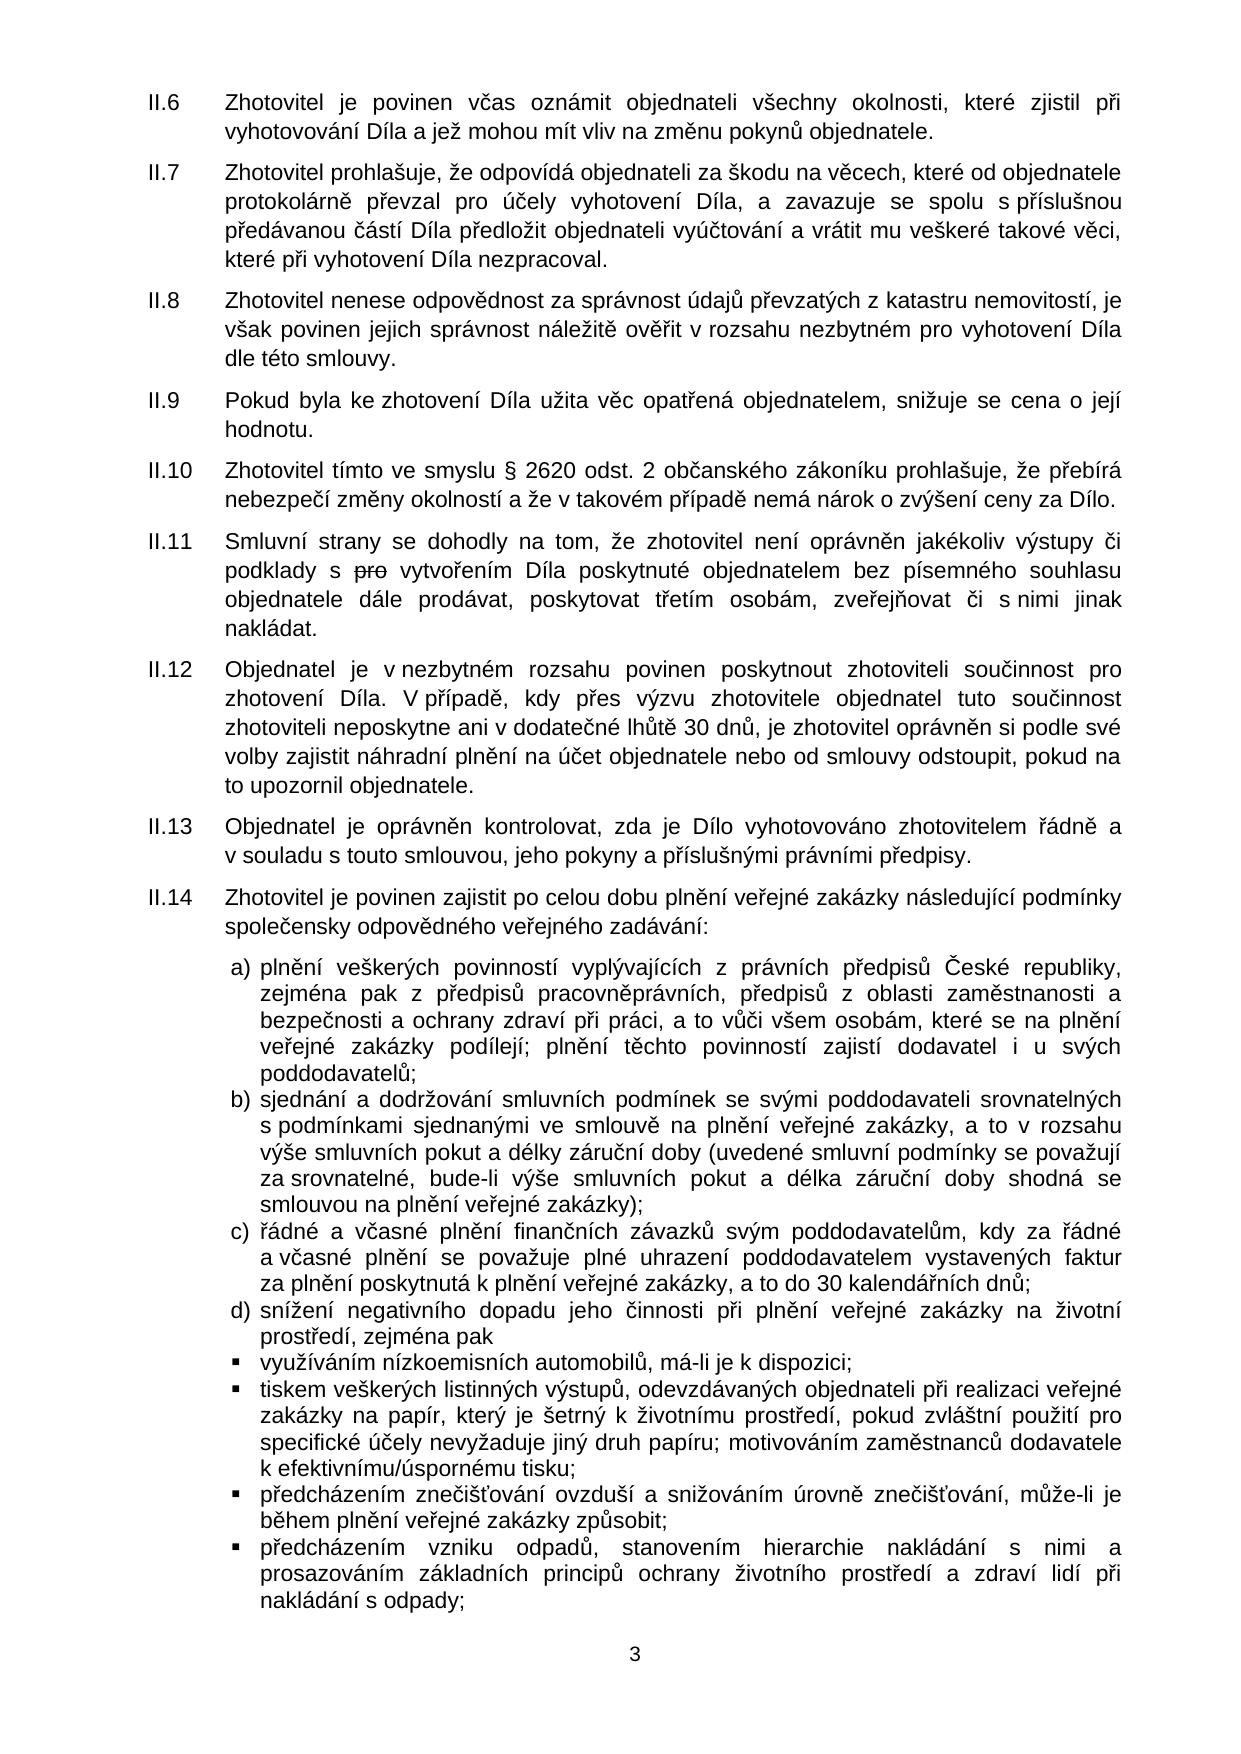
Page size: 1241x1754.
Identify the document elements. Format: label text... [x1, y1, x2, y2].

list Zhotovitel je povinen včas oznámit objednateli všechny okolnosti, které zjistil při vyhotovování Díla a jež mohou mít vliv na změnu pokynů objednatele. [148, 89, 1122, 144]
list Objednatel je v nezbytném rozsahu povinen poskytnout zhotoviteli součinnost pro zhotovení Díla. V případě, kdy přes výzvu zhotovitele objednatel tuto součinnost zhotoviteli neposkytne ani v dodatečné lhůtě 30 dnů, je zhotovitel oprávněn si podle své volby zajistit náhradní plnění na účet objednatele nebo od smlouvy odstoupit, pokud na to upozornil objednatele. [148, 656, 1122, 798]
list předcházením vzniku odpadů, stanovením hierarchie nakládání s nimi a prosazováním základních principů ochrany životního prostředí a zdraví lidí při nakládání s odpady; [230, 1534, 1122, 1613]
list předcházením znečišťování ovzduší a snižováním úrovně znečišťování, může-li je během plnění veřejné zakázky způsobit; [230, 1481, 1122, 1534]
list Zhotovitel tímto ve smyslu § 2620 odst. 2 občanského zákoníku prohlašuje, že přebírá nebezpečí změny okolností a že v takovém případě nemá nárok o zvýšení ceny za Dílo. [148, 457, 1122, 512]
list Zhotovitel prohlašuje, že odpovídá objednateli za škodu na věcech, které od objednatele protokolárně převzal pro účely vyhotovení Díla, a zavazuje se spolu s příslušnou předávanou částí Díla předložit objednateli vyúčtování a vrátit mu veškeré takové věci, které při vyhotovení Díla nezpracoval. [148, 159, 1122, 272]
list snížení negativního dopadu jeho činnosti při plnění veřejné zakázky na životní prostředí, zejména pak [230, 1297, 1122, 1349]
list Pokud byla ke zhotovení Díla užita věc opatřená objednatelem, snižuje se cena o její hodnotu. [148, 387, 1122, 442]
list plnění veškerých povinností vyplývajících z právních předpisů České republiky, zejména pak z předpisů pracovněprávních, předpisů z oblasti zaměstnanosti a bezpečnosti a ochrany zdraví při práci, a to vůči všem osobám, které se na plnění veřejné zakázky podílejí; plnění těchto povinností zajistí dodavatel i u svých poddodavatelů; [230, 954, 1122, 1086]
list využíváním nízkoemisních automobilů, má-li je k dispozici; [230, 1349, 1122, 1376]
list Zhotovitel nenese odpovědnost za správnost údajů převzatých z katastru nemovitostí, je však povinen jejich správnost náležitě ověřit v rozsahu nezbytném pro vyhotovení Díla dle této smlouvy. [148, 287, 1122, 372]
list tiskem veškerých listinných výstupů, odevzdávaných objednateli při realizaci veřejné zakázky na papír, který je šetrný k životnímu prostředí, pokud zvláštní použití pro specifické účely nevyžaduje jiný druh papíru; motivováním zaměstnanců dodavatele k efektivnímu/úspornému tisku; [230, 1376, 1122, 1481]
list Smluvní strany se dohodly na tom, že zhotovitel není oprávněn jakékoliv výstupy či podklady s pro vytvořením Díla poskytnuté objednatelem bez písemného souhlasu objednatele dále prodávat, poskytovat třetím osobám, zveřejňovat či s nimi jinak nakládat. [148, 528, 1122, 641]
list Objednatel je oprávněn kontrolovat, zda je Dílo vyhotovováno zhotovitelem řádně a v souladu s touto smlouvou, jeho pokyny a příslušnými právními předpisy. [148, 813, 1122, 868]
list sjednání a dodržování smluvních podmínek se svými poddodavateli srovnatelných s podmínkami sjednanými ve smlouvě na plnění veřejné zakázky, a to v rozsahu výše smluvních pokut a délky záruční doby (uvedené smluvní podmínky se považují za srovnatelné, bude-li výše smluvních pokut a délka záruční doby shodná se smlouvou na plnění veřejné zakázky); [230, 1086, 1122, 1218]
list Zhotovitel je povinen zajistit po celou dobu plnění veřejné zakázky následující podmínky společensky odpovědného veřejného zadávání: [148, 884, 1122, 939]
list řádné a včasné plnění finančních závazků svým poddodavatelům, kdy za řádné a včasné plnění se považuje plné uhrazení poddodavatelem vystavených faktur za plnění poskytnutá k plnění veřejné zakázky, a to do 30 kalendářních dnů; [230, 1218, 1122, 1297]
